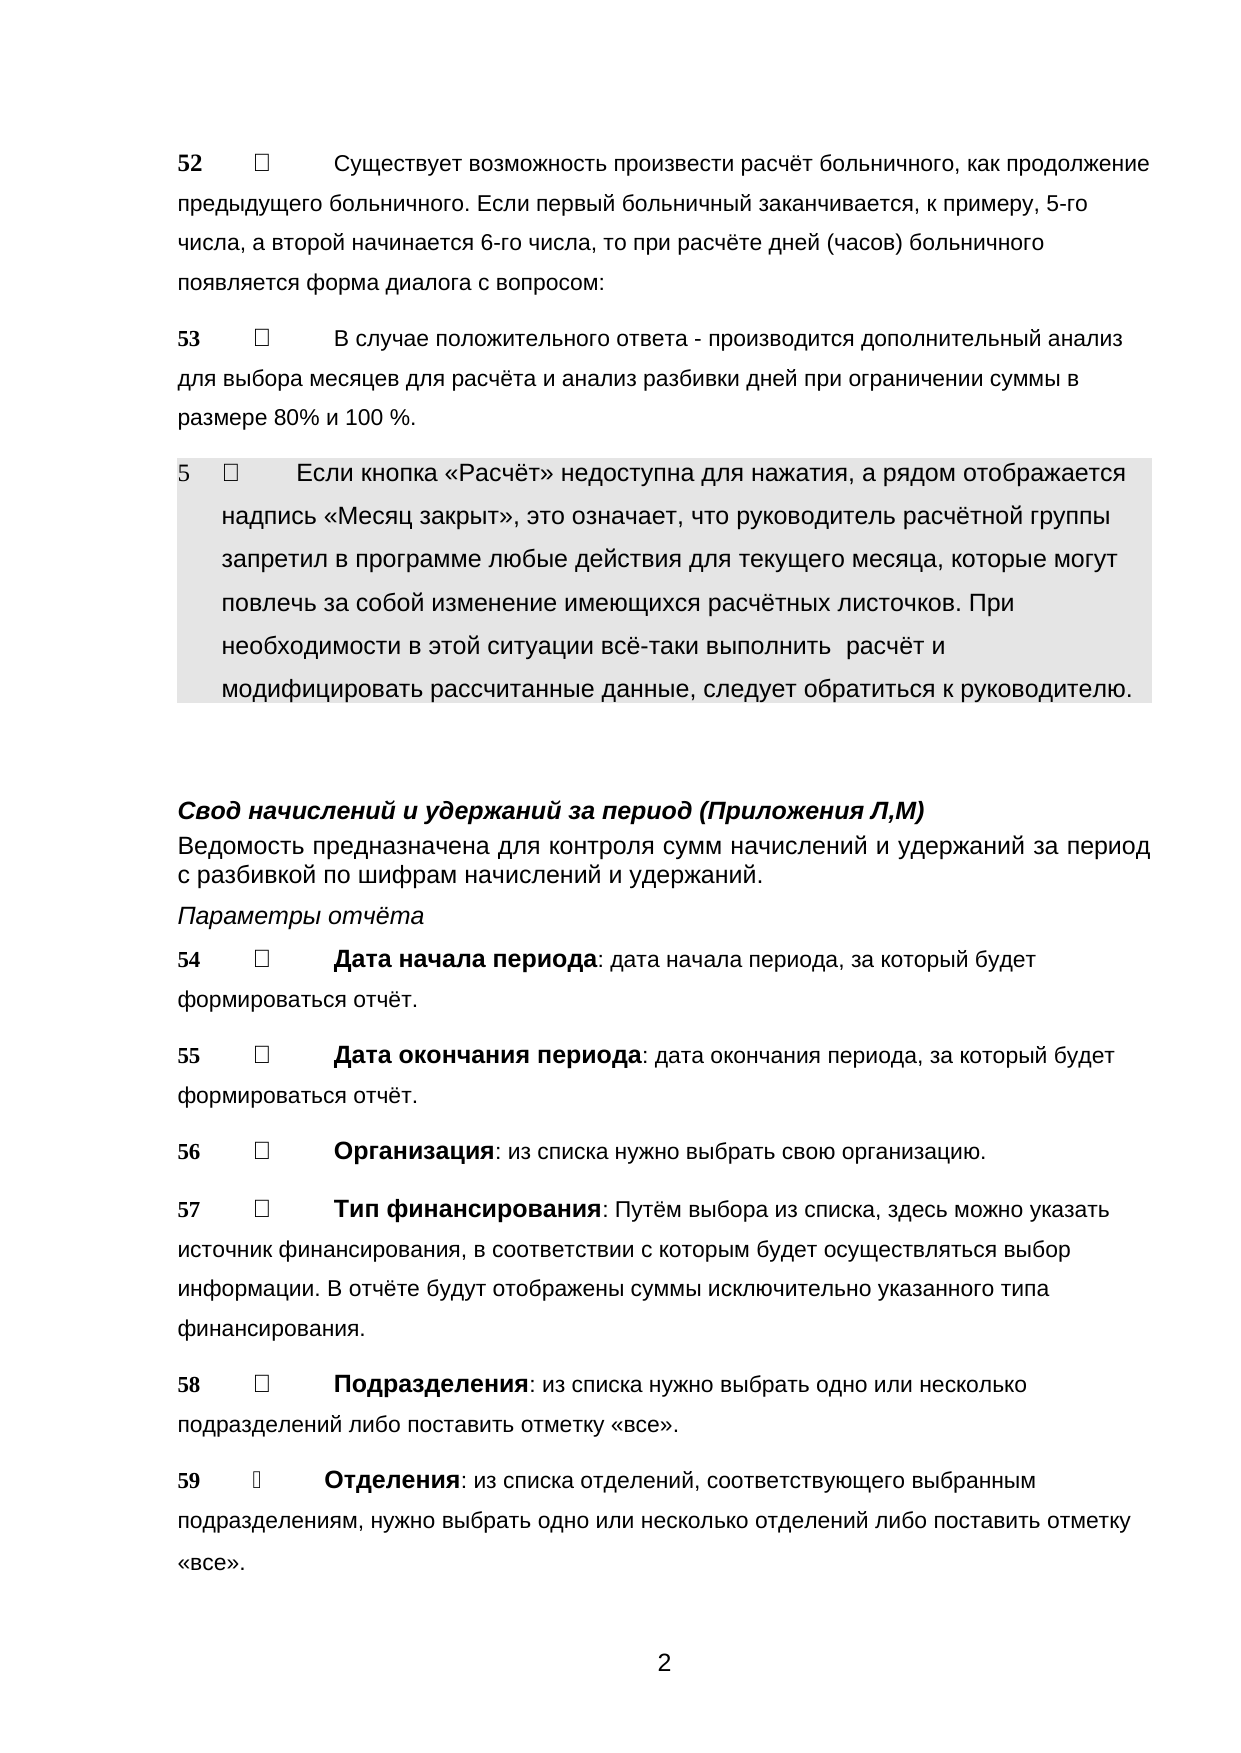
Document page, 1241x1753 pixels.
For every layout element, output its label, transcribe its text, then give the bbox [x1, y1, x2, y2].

list  Если кнопка «Расчёт» недоступна для нажатия, а рядом отображается надпись «Месяц закрыт», это означает, что руководитель расчётной группы запретил в программе любые действия для текущего месяца, которые могут повлечь за собой изменение имеющихся расчётных листочков. При необходимости в этой ситуации всё-таки выполнить расчёт и модифицировать рассчитанные данные, следует обратиться к руководителю. [177, 458, 1152, 703]
text Ведомость предназначена для контроля сумм начислений и удержаний за период с разбивкой по шифрам начислений и удержаний. [177, 831, 1152, 888]
list  В случае положительного ответа - производится дополнительный анализ для выбора месяцев для расчёта и анализ разбивки дней при ограничении суммы в размере 80% и 100 %. [177, 323, 1152, 430]
list  Дата начала периода: дата начала периода, за который будет формироваться отчёт. [177, 944, 1152, 1012]
list  Подразделения: из списка нужно выбрать одно или несколько подразделений либо поставить отметку «все». [177, 1369, 1152, 1437]
subtitle Свод начислений и удержаний за период (Приложения Л,М) [177, 796, 1152, 825]
list  Отделения: из списка отделений, соответствующего выбранным подразделениям, нужно выбрать одно или несколько отделений либо поставить отметку «все». [177, 1464, 1152, 1576]
list  Тип финансирования: Путём выбора из списка, здесь можно указать источник финансирования, в соответствии с которым будет осуществляться выбор информации. В отчёте будут отображены суммы исключительно указанного типа финансирования. [177, 1194, 1152, 1341]
list  Дата окончания периода: дата окончания периода, за который будет формироваться отчёт. [177, 1040, 1152, 1108]
subtitle Параметры отчёта [177, 901, 1152, 930]
list  Организация: из списка нужно выбрать свою организацию. [177, 1136, 1152, 1165]
list  Существует возможность произвести расчёт больничного, как продолжение предыдущего больничного. Если первый больничный заканчивается, к примеру, 5-го числа, а второй начинается 6-го числа, то при расчёте дней (часов) больничного появляется форма диалога с вопросом: [177, 148, 1152, 295]
